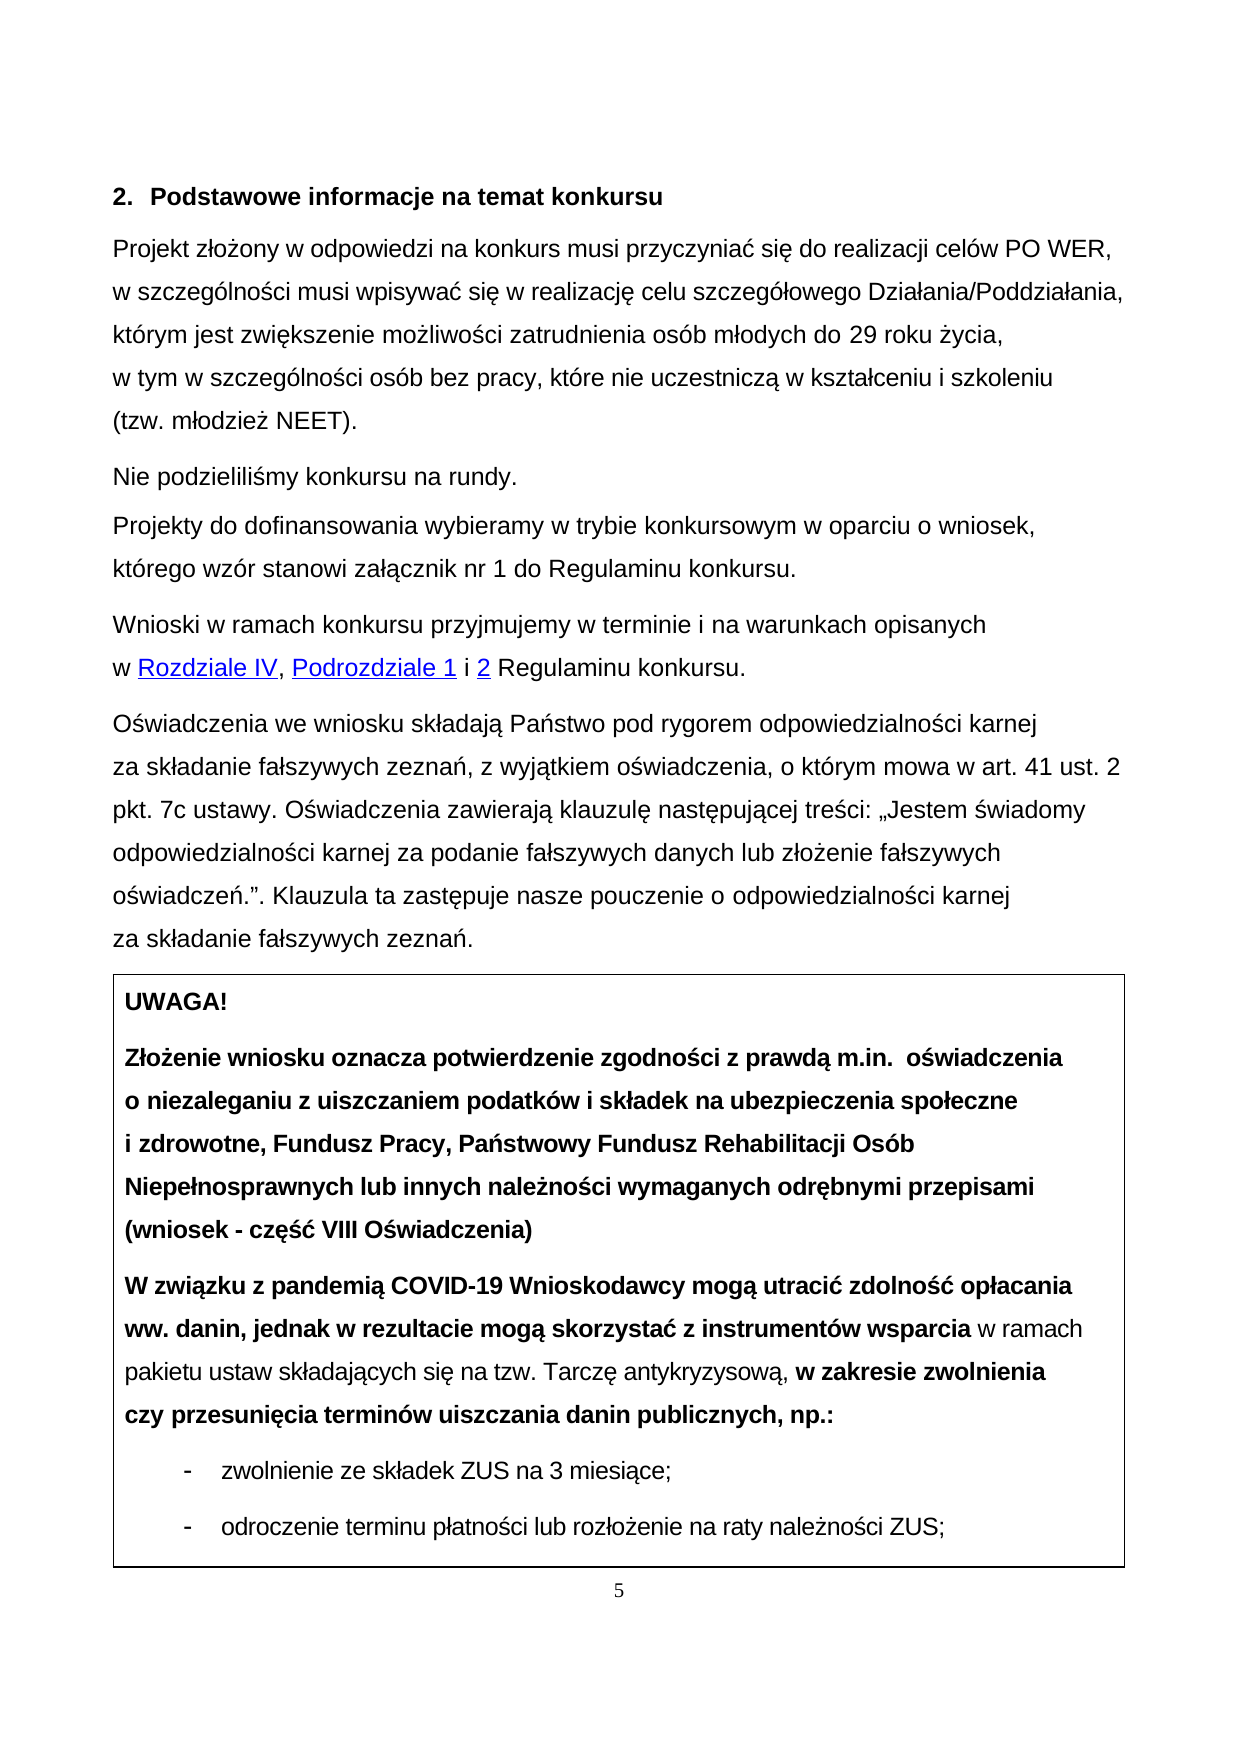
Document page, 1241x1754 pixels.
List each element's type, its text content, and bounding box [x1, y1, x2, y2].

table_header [114, 975, 1124, 1566]
subtitle Podstawowe informacje na temat konkursu [112, 182, 1125, 211]
text Nie podzieliliśmy konkursu na rundy. [112, 462, 1125, 491]
text Wnioski w ramach konkursu przyjmujemy w terminie i na warunkach opisanych w Rozdziale IV, Podrozdziale 1 i 2 Regulaminu konkursu. [112, 610, 1125, 682]
text Projekt złożony w odpowiedzi na konkurs musi przyczyniać się do realizacji celów PO WER, w szczególności musi wpisywać się w realizację celu szczegółowego Działania/Poddziałania, którym jest zwiększenie możliwości zatrudnienia osób młodych do 29 roku życia, w tym w szczególności osób bez pracy, które nie uczestniczą w kształceniu i szkoleniu (tzw. młodzież NEET). [112, 234, 1125, 435]
text Oświadczenia we wniosku składają Państwo pod rygorem odpowiedzialności karnej za składanie fałszywych zeznań, z wyjątkiem oświadczenia, o którym mowa w art. 41 ust. 2 pkt. 7c ustawy. Oświadczenia zawierają klauzulę następującej treści: „Jestem świadomy odpowiedzialności karnej za podanie fałszywych danych lub złożenie fałszywych oświadczeń.”. Klauzula ta zastępuje nasze pouczenie o odpowiedzialności karnej za składanie fałszywych zeznań. [112, 709, 1125, 953]
text Projekty do dofinansowania wybieramy w trybie konkursowym w oparciu o wniosek, którego wzór stanowi załącznik nr 1 do Regulaminu konkursu. [112, 511, 1125, 583]
